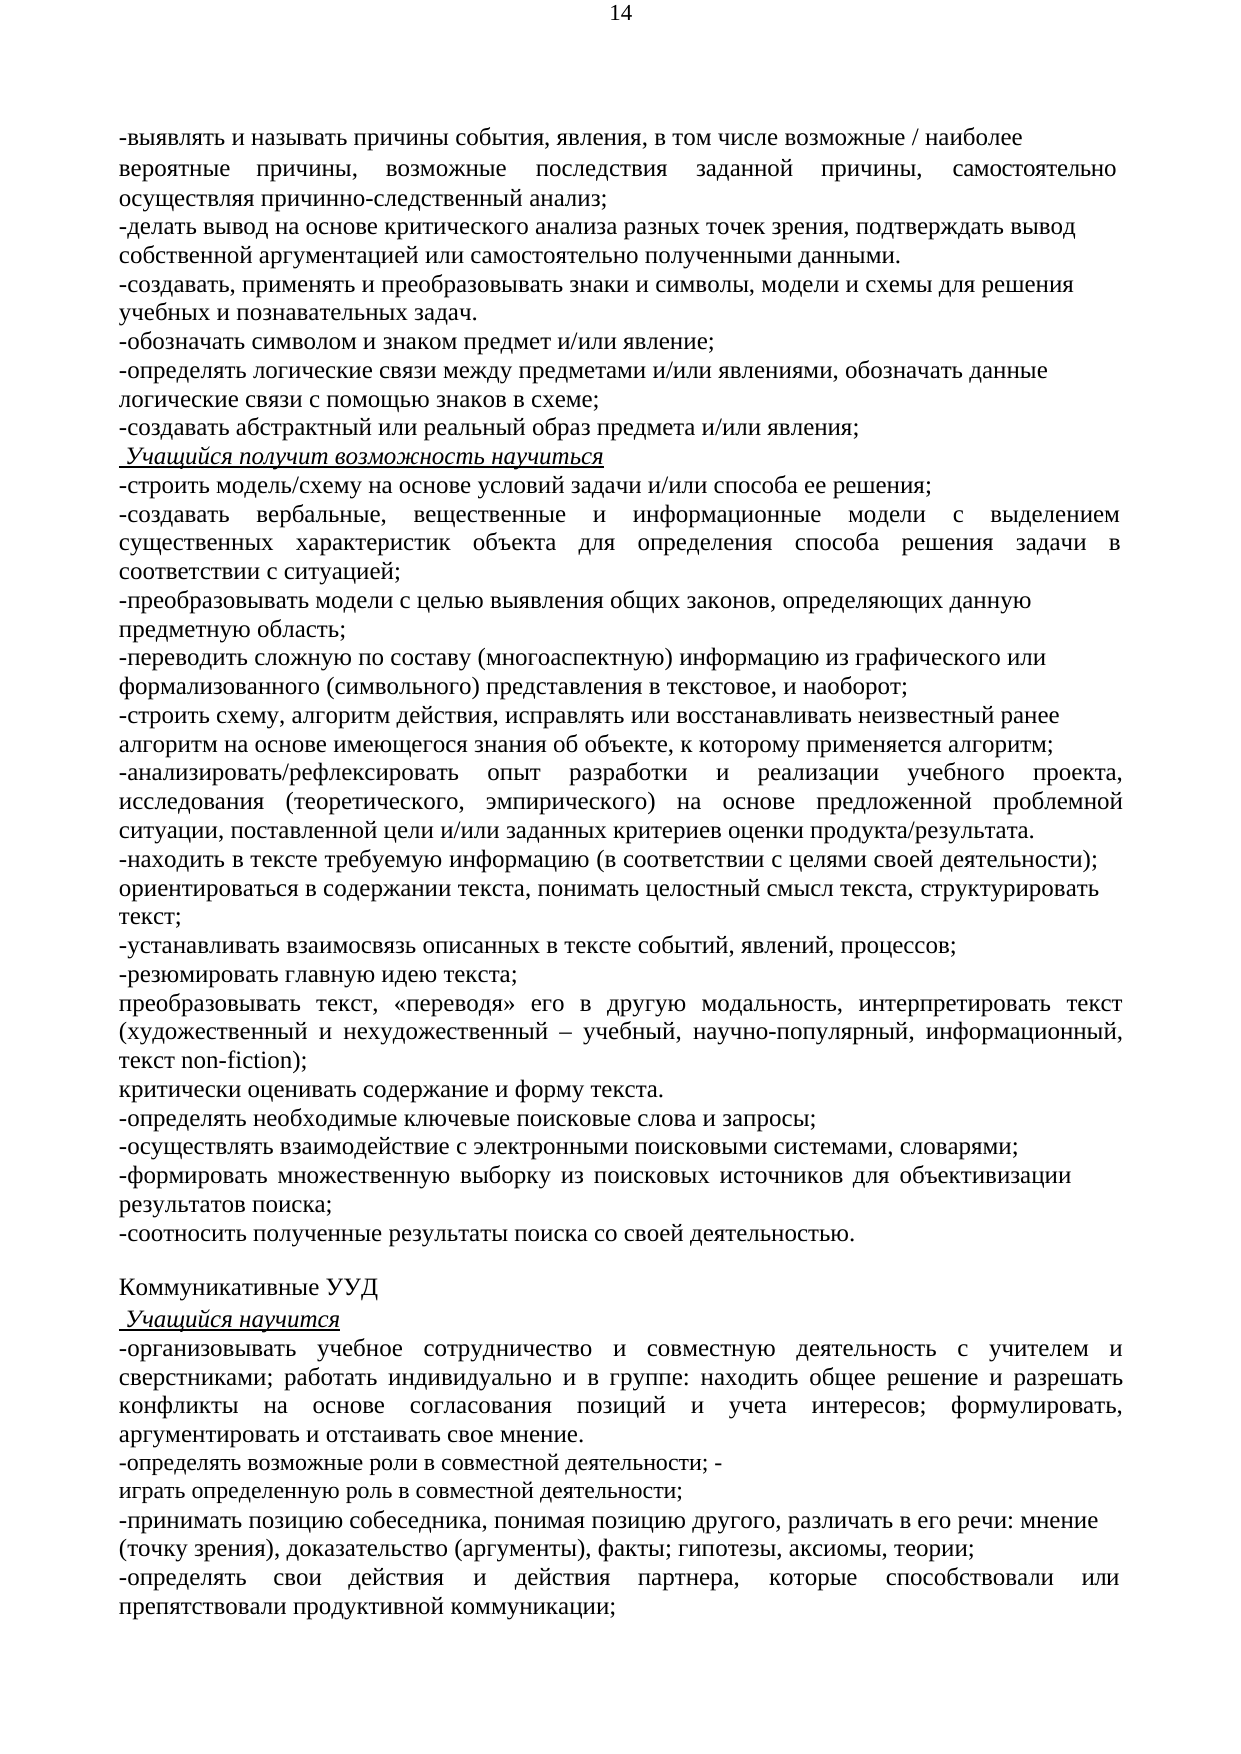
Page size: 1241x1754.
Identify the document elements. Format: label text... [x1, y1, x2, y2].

text критически оценивать содержание и форму текста. [119, 1074, 1194, 1103]
text -резюмировать главную идею текста; [119, 959, 1194, 988]
text Учащийся получит возможность научиться [119, 441, 1194, 470]
text -устанавливать взаимосвязь описанных в тексте событий, явлений, процессов; [119, 930, 1194, 959]
text -определять свои действия и действия партнера, которые способствовали или препятствовали продуктивной коммуникации; [119, 1562, 1122, 1620]
text собственной аргументацией или самостоятельно полученными данными. [119, 240, 1194, 269]
text -организовывать учебное сотрудничество и совместную деятельность с учителем и сверстниками; работать индивидуально и в группе: находить общее решение и разрешать конфликты на основе согласования позиций и учета интересов; формулировать, аргументировать и отстаивать свое мнение. [119, 1333, 1124, 1448]
text Учащийся научится [119, 1304, 1194, 1333]
text -делать вывод на основе критического анализа разных точек зрения, подтверждать вывод [119, 213, 1194, 240]
text -принимать позицию собеседника, понимая позицию другого, различать в его речи: мнение (точку зрения), доказательство (аргументы), факты; гипотезы, аксиомы, теории; [119, 1505, 1123, 1562]
text -выявлять и называть причины события, явления, в том числе возможные / наиболее вероятные причины, возможные последствия заданной причины, самостоятельно осуществляя причинно-следственный анализ; [119, 122, 1121, 212]
text -определять логические связи между предметами и/или явлениями, обозначать данные логические связи с помощью знаков в схеме; [119, 355, 1051, 412]
text Коммуникативные УУД [119, 1272, 1194, 1300]
text -переводить сложную по составу (многоаспектную) информацию из графического или формализованного (символьного) представления в текстовое, и наоборот; [119, 642, 1167, 700]
text -определять возможные роли в совместной деятельности; - играть определенную роль в совместной деятельности; [119, 1448, 726, 1504]
text -создавать, применять и преобразовывать знаки и символы, модели и схемы для решения учебных и познавательных задач. [119, 269, 1102, 326]
text -формировать множественную выборку из поисковых источников для объективизации результатов поиска; [119, 1160, 1072, 1218]
text -обозначать символом и знаком предмет и/или явление; [119, 326, 1194, 355]
text -преобразовывать модели с целью выявления общих законов, определяющих данную предметную область; [119, 585, 1102, 642]
text -соотносить полученные результаты поиска со своей деятельностью. [119, 1218, 1194, 1246]
text -анализировать/рефлексировать опыт разработки и реализации учебного проекта, исследования (теоретического, эмпирического) на основе предложенной проблемной ситуации, поставленной цели и/или заданных критериев оценки продукта/результата. [119, 757, 1123, 844]
text -строить модель/схему на основе условий задачи и/или способа ее решения; [119, 470, 1194, 499]
text преобразовывать текст, «переводя» его в другую модальность, интерпретировать текст (художественный и нехудожественный – учебный, научно-популярный, информационный, текст non-fiction); [119, 988, 1124, 1074]
text -строить схему, алгоритм действия, исправлять или восстанавливать неизвестный ранее алгоритм на основе имеющегося знания об объекте, к которому применяется алгоритм; [119, 700, 1102, 757]
text -находить в тексте требуемую информацию (в соответствии с целями своей деятельности); ориентироваться в содержании текста, понимать целостный смысл текста, структурировать текст; [119, 844, 1099, 930]
text -осуществлять взаимодействие с электронными поисковыми системами, словарями; [119, 1131, 1194, 1160]
text -создавать абстрактный или реальный образ предмета и/или явления; [119, 412, 1194, 441]
text -определять необходимые ключевые поисковые слова и запросы; [119, 1103, 1194, 1131]
text -создавать вербальные, вещественные и информационные модели с выделением существенных характеристик объекта для определения способа решения задачи в соответствии с ситуацией; [119, 499, 1121, 585]
